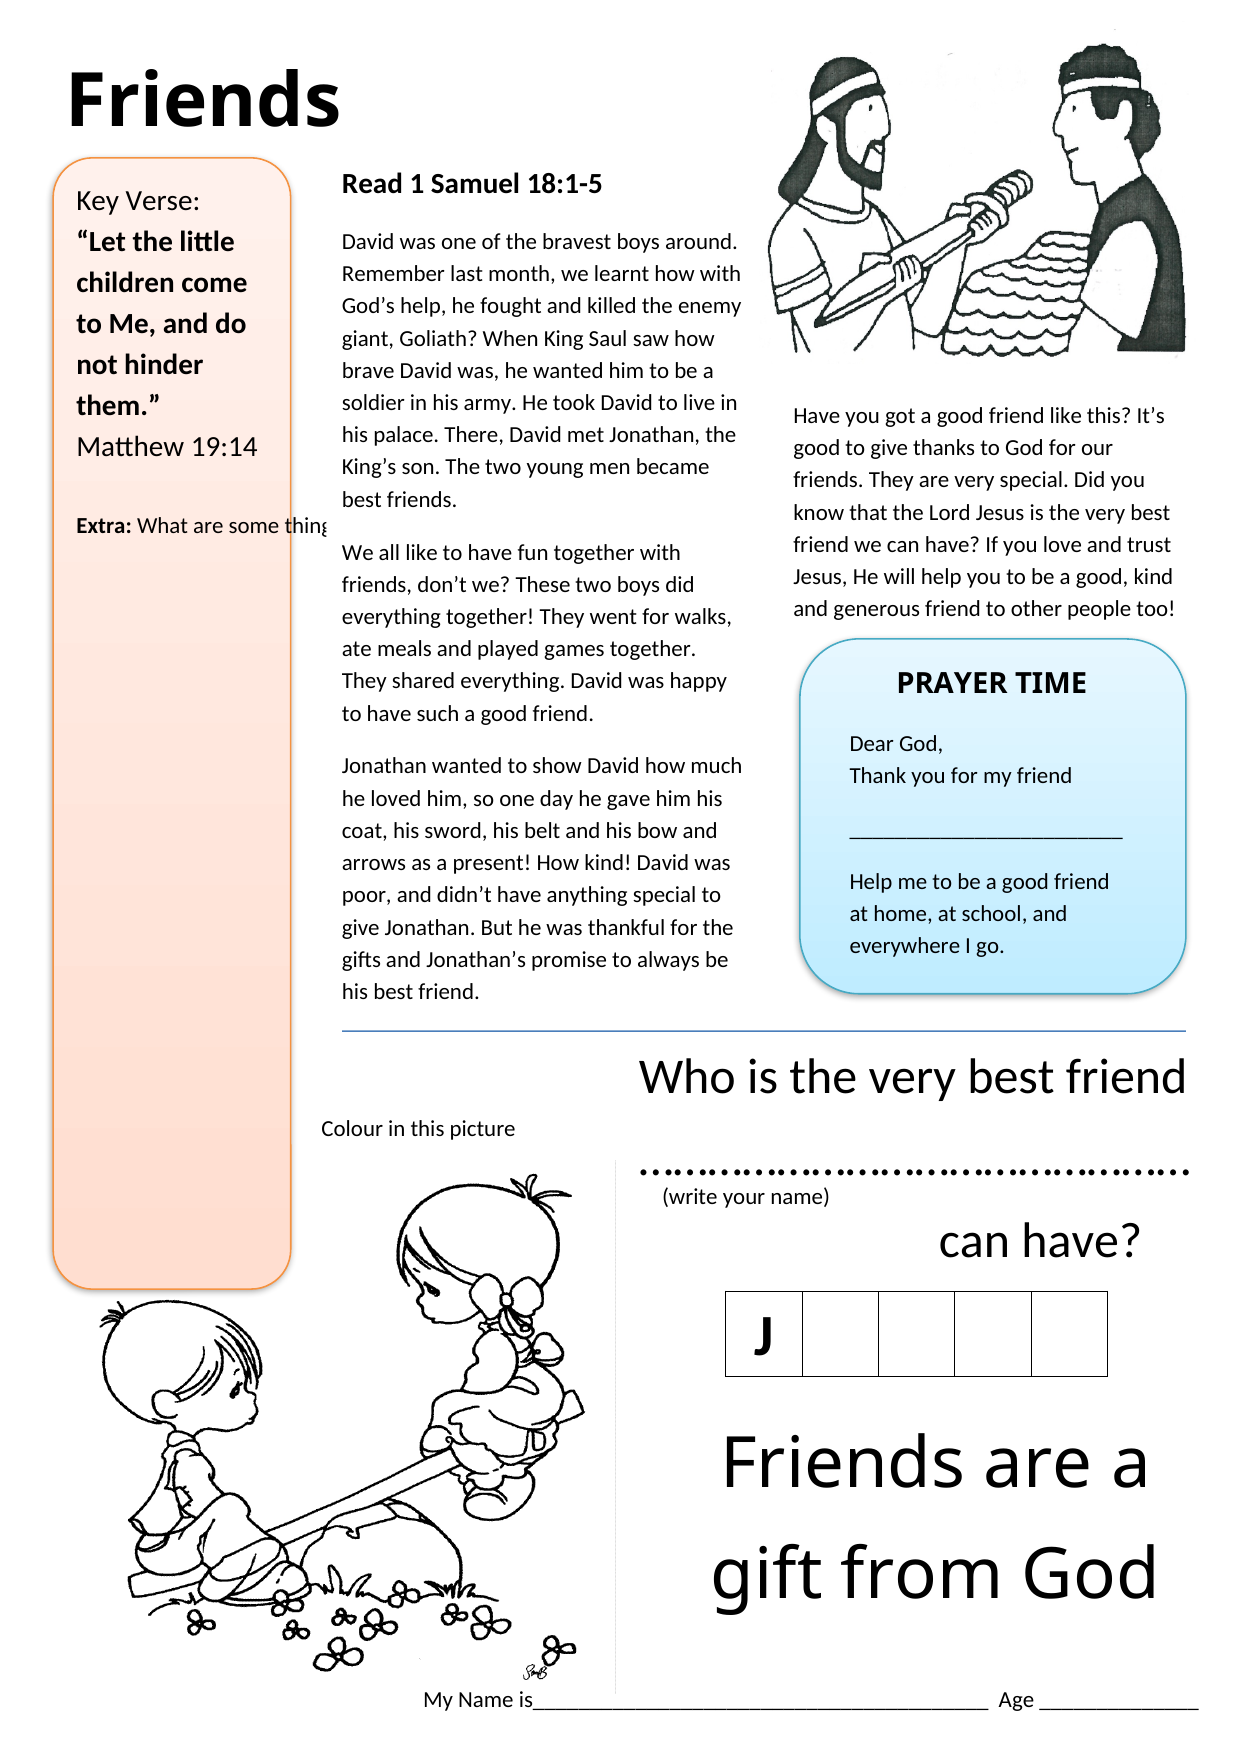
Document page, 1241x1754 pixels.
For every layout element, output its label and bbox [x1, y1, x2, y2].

picture [96, 1160, 616, 1694]
